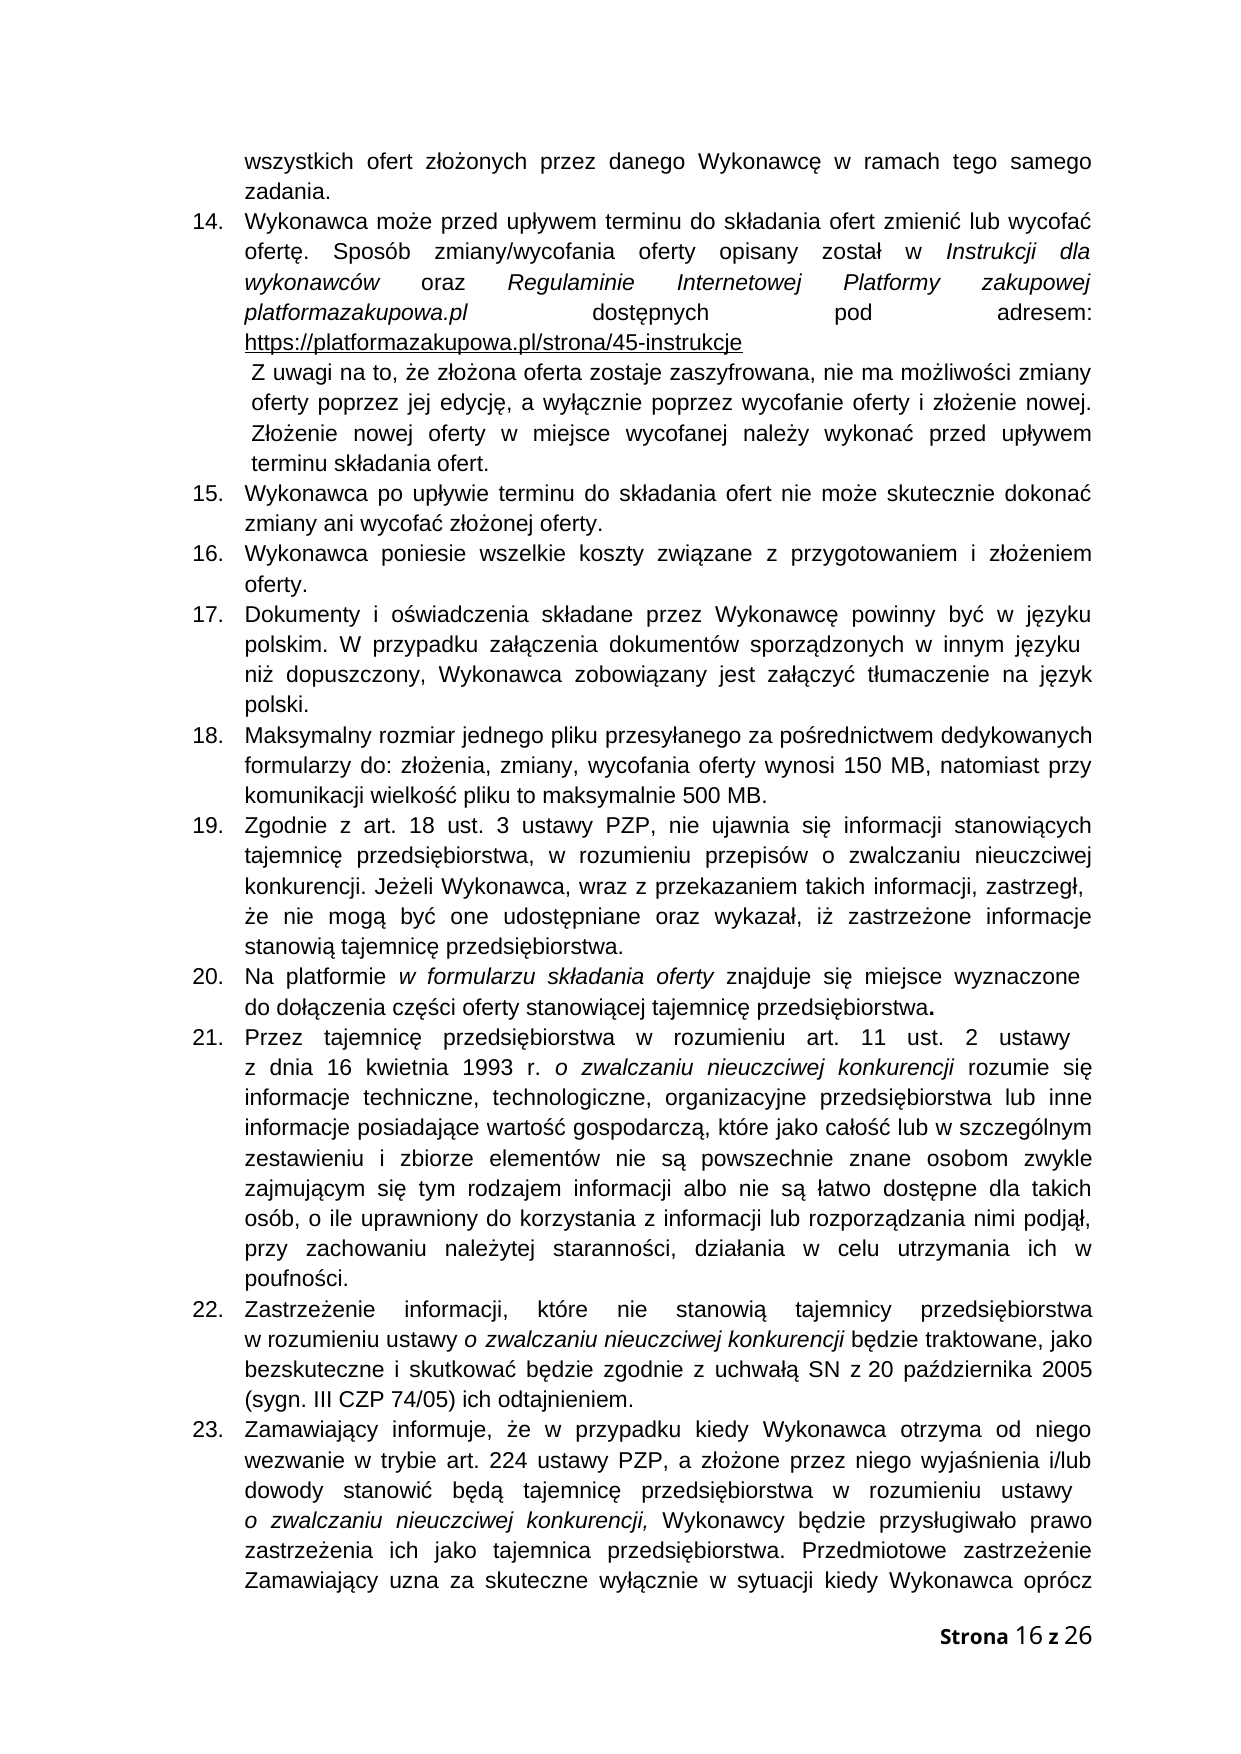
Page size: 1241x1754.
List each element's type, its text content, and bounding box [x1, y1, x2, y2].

list Zastrzeżenie informacji, które nie stanowią tajemnicy przedsiębiorstwa w rozumieniu ustawy o zwalczaniu nieuczciwej konkurencji będzie traktowane, jako bezskuteczne i skutkować będzie zgodnie z uchwałą SN z 20 października 2005 (sygn. III CZP 74/05) ich odtajnieniem. [192, 1296, 1092, 1413]
list Maksymalny rozmiar jednego pliku przesyłanego za pośrednictwem dedykowanych formularzy do: złożenia, zmiany, wycofania oferty wynosi 150 MB, natomiast przy komunikacji wielkość pliku to maksymalnie 500 MB. [192, 722, 1092, 808]
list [192, 148, 1092, 204]
text Z uwagi na to, że złożona oferta zostaje zaszyfrowana, nie ma możliwości zmiany oferty poprzez jej edycję, a wyłącznie poprzez wycofanie oferty i złożenie nowej. Złożenie nowej oferty w miejsce wycofanej należy wykonać przed upływem terminu składania ofert. [251, 359, 1092, 476]
list Wykonawca poniesie wszelkie koszty związane z przygotowaniem i złożeniem oferty. [192, 540, 1092, 597]
list Wykonawca po upływie terminu do składania ofert nie może skutecznie dokonać zmiany ani wycofać złożonej oferty. [192, 480, 1092, 537]
list Przez tajemnicę przedsiębiorstwa w rozumieniu art. 11 ust. 2 ustawy z dnia 16 kwietnia 1993 r. o zwalczaniu nieuczciwej konkurencji rozumie się informacje techniczne, technologiczne, organizacyjne przedsiębiorstwa lub inne informacje posiadające wartość gospodarczą, które jako całość lub w szczególnym zestawieniu i zbiorze elementów nie są powszechnie znane osobom zwykle zajmującym się tym rodzajem informacji albo nie są łatwo dostępne dla takich osób, o ile uprawniony do korzystania z informacji lub rozporządzania nimi podjął, przy zachowaniu należytej staranności, działania w celu utrzymania ich w poufności. [192, 1024, 1092, 1292]
list Na platformie w formularzu składania oferty znajduje się miejsce wyznaczone do dołączenia części oferty stanowiącej tajemnicę przedsiębiorstwa. [192, 963, 1092, 1020]
list Zgodnie z art. 18 ust. 3 ustawy PZP, nie ujawnia się informacji stanowiących tajemnicę przedsiębiorstwa, w rozumieniu przepisów o zwalczaniu nieuczciwej konkurencji. Jeżeli Wykonawca, wraz z przekazaniem takich informacji, zastrzegł, że nie mogą być one udostępniane oraz wykazał, iż zastrzeżone informacje stanowią tajemnicę przedsiębiorstwa. [192, 812, 1092, 959]
list Wykonawca może przed upływem terminu do składania ofert zmienić lub wycofać ofertę. Sposób zmiany/wycofania oferty opisany został w Instrukcji dla wykonawców oraz Regulaminie Internetowej Platformy zakupowej platformazakupowa.pl dostępnych pod adresem: https://platformazakupowa.pl/strona/45-instrukcje [192, 208, 1092, 355]
list Dokumenty i oświadczenia składane przez Wykonawcę powinny być w języku polskim. W przypadku załączenia dokumentów sporządzonych w innym języku niż dopuszczony, Wykonawca zobowiązany jest załączyć tłumaczenie na język polski. [192, 601, 1092, 718]
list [192, 1416, 1092, 1594]
